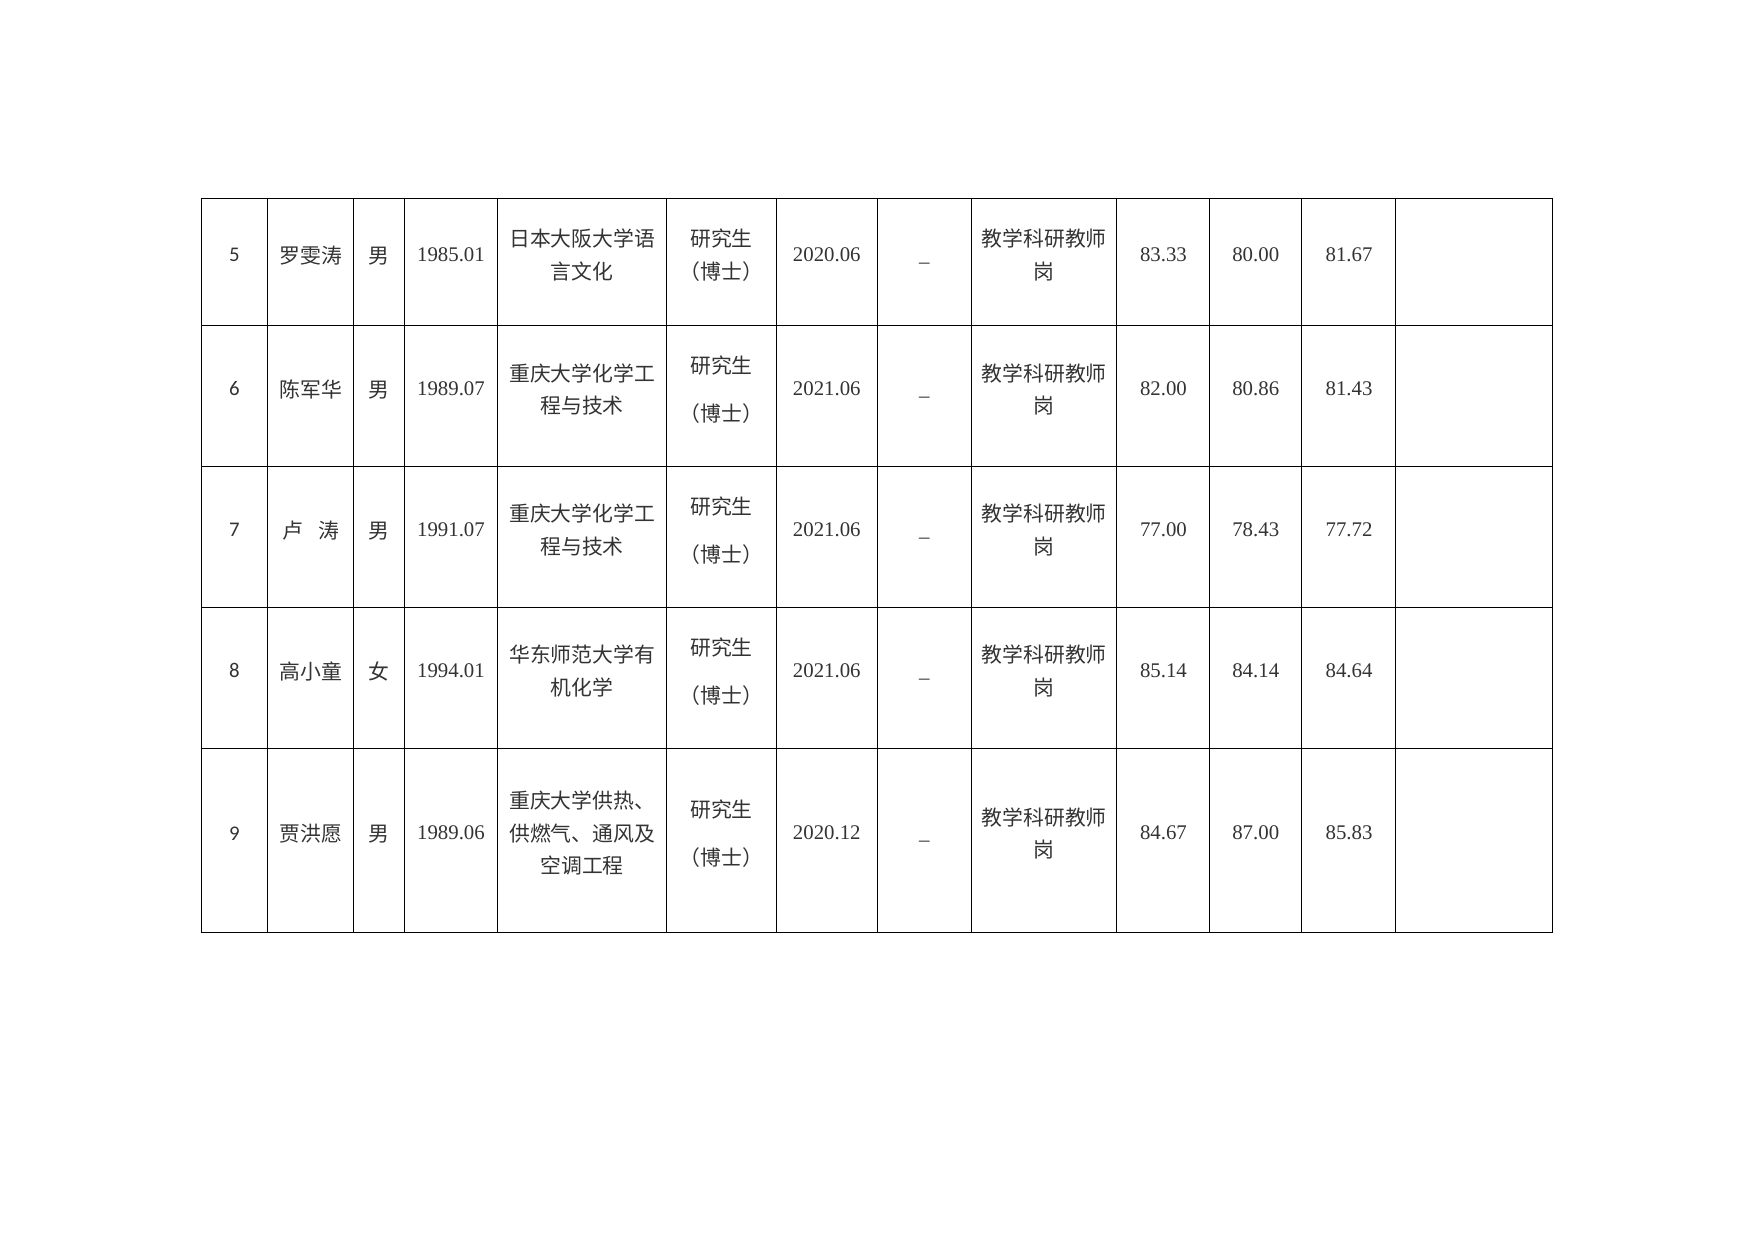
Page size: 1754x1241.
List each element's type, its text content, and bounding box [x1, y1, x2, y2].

table_cell [1396, 749, 1552, 932]
table_cell 男 [354, 326, 404, 466]
table_cell 男 [354, 467, 404, 607]
table_cell [1396, 467, 1552, 607]
table_cell 研究生（博士） [667, 199, 776, 325]
table_cell 84.14 [1210, 608, 1301, 748]
table_cell 83.33 [1117, 199, 1209, 325]
table_cell 85.14 [1117, 608, 1209, 748]
table_cell 重庆大学化学工程与技术 [498, 467, 666, 607]
table_cell 1985.01 [405, 199, 497, 325]
table_cell 2020.06 [777, 199, 877, 325]
table_cell 2021.06 [777, 467, 877, 607]
table_cell 教学科研教师岗 [972, 467, 1116, 607]
table_cell 卢 涛 [268, 467, 353, 607]
table_cell 陈军华 [268, 326, 353, 466]
table_cell 1989.07 [405, 326, 497, 466]
table_cell 教学科研教师岗 [972, 199, 1116, 325]
table_cell 87.00 [1210, 749, 1301, 932]
table_cell 2021.06 [777, 608, 877, 748]
table_cell 77.72 [1302, 467, 1395, 607]
table_cell 贾洪愿 [268, 749, 353, 932]
table_cell 6 [202, 326, 267, 466]
table_cell 5 [202, 199, 267, 325]
table_cell 研究生 （博士） [667, 326, 776, 466]
table_cell 82.00 [1117, 326, 1209, 466]
table_cell 罗雯涛 [268, 199, 353, 325]
table_cell 重庆大学供热、供燃气、通风及空调工程 [498, 749, 666, 932]
table_cell [1396, 199, 1552, 325]
table_cell 77.00 [1117, 467, 1209, 607]
table_cell 1989.06 [405, 749, 497, 932]
table_cell 教学科研教师岗 [972, 749, 1116, 932]
table_cell 84.67 [1117, 749, 1209, 932]
table_cell 男 [354, 749, 404, 932]
table_cell _ [878, 326, 971, 466]
table_cell 研究生 （博士） [667, 608, 776, 748]
table_cell 81.43 [1302, 326, 1395, 466]
table_cell 80.00 [1210, 199, 1301, 325]
table_cell 研究生 （博士） [667, 467, 776, 607]
table_cell 9 [202, 749, 267, 932]
table_cell 1991.07 [405, 467, 497, 607]
table_cell 85.83 [1302, 749, 1395, 932]
table_cell 7 [202, 467, 267, 607]
table_cell 日本大阪大学语言文化 [498, 199, 666, 325]
table_cell 高小童 [268, 608, 353, 748]
table_cell 2020.12 [777, 749, 877, 932]
table_cell 81.67 [1302, 199, 1395, 325]
table_cell 教学科研教师岗 [972, 326, 1116, 466]
table_cell 78.43 [1210, 467, 1301, 607]
table_cell 研究生 （博士） [667, 749, 776, 932]
table_cell 84.64 [1302, 608, 1395, 748]
table_cell _ [878, 467, 971, 607]
table_cell 女 [354, 608, 404, 748]
table_cell 1994.01 [405, 608, 497, 748]
table_cell 教学科研教师岗 [972, 608, 1116, 748]
table_cell 重庆大学化学工程与技术 [498, 326, 666, 466]
table_cell 华东师范大学有机化学 [498, 608, 666, 748]
table_cell 男 [354, 199, 404, 325]
table_cell 2021.06 [777, 326, 877, 466]
table_cell _ [878, 199, 971, 325]
table_cell 8 [202, 608, 267, 748]
table_cell [1396, 608, 1552, 748]
table_cell 80.86 [1210, 326, 1301, 466]
table_cell _ [878, 749, 971, 932]
table_cell [1396, 326, 1552, 466]
table_cell _ [878, 608, 971, 748]
